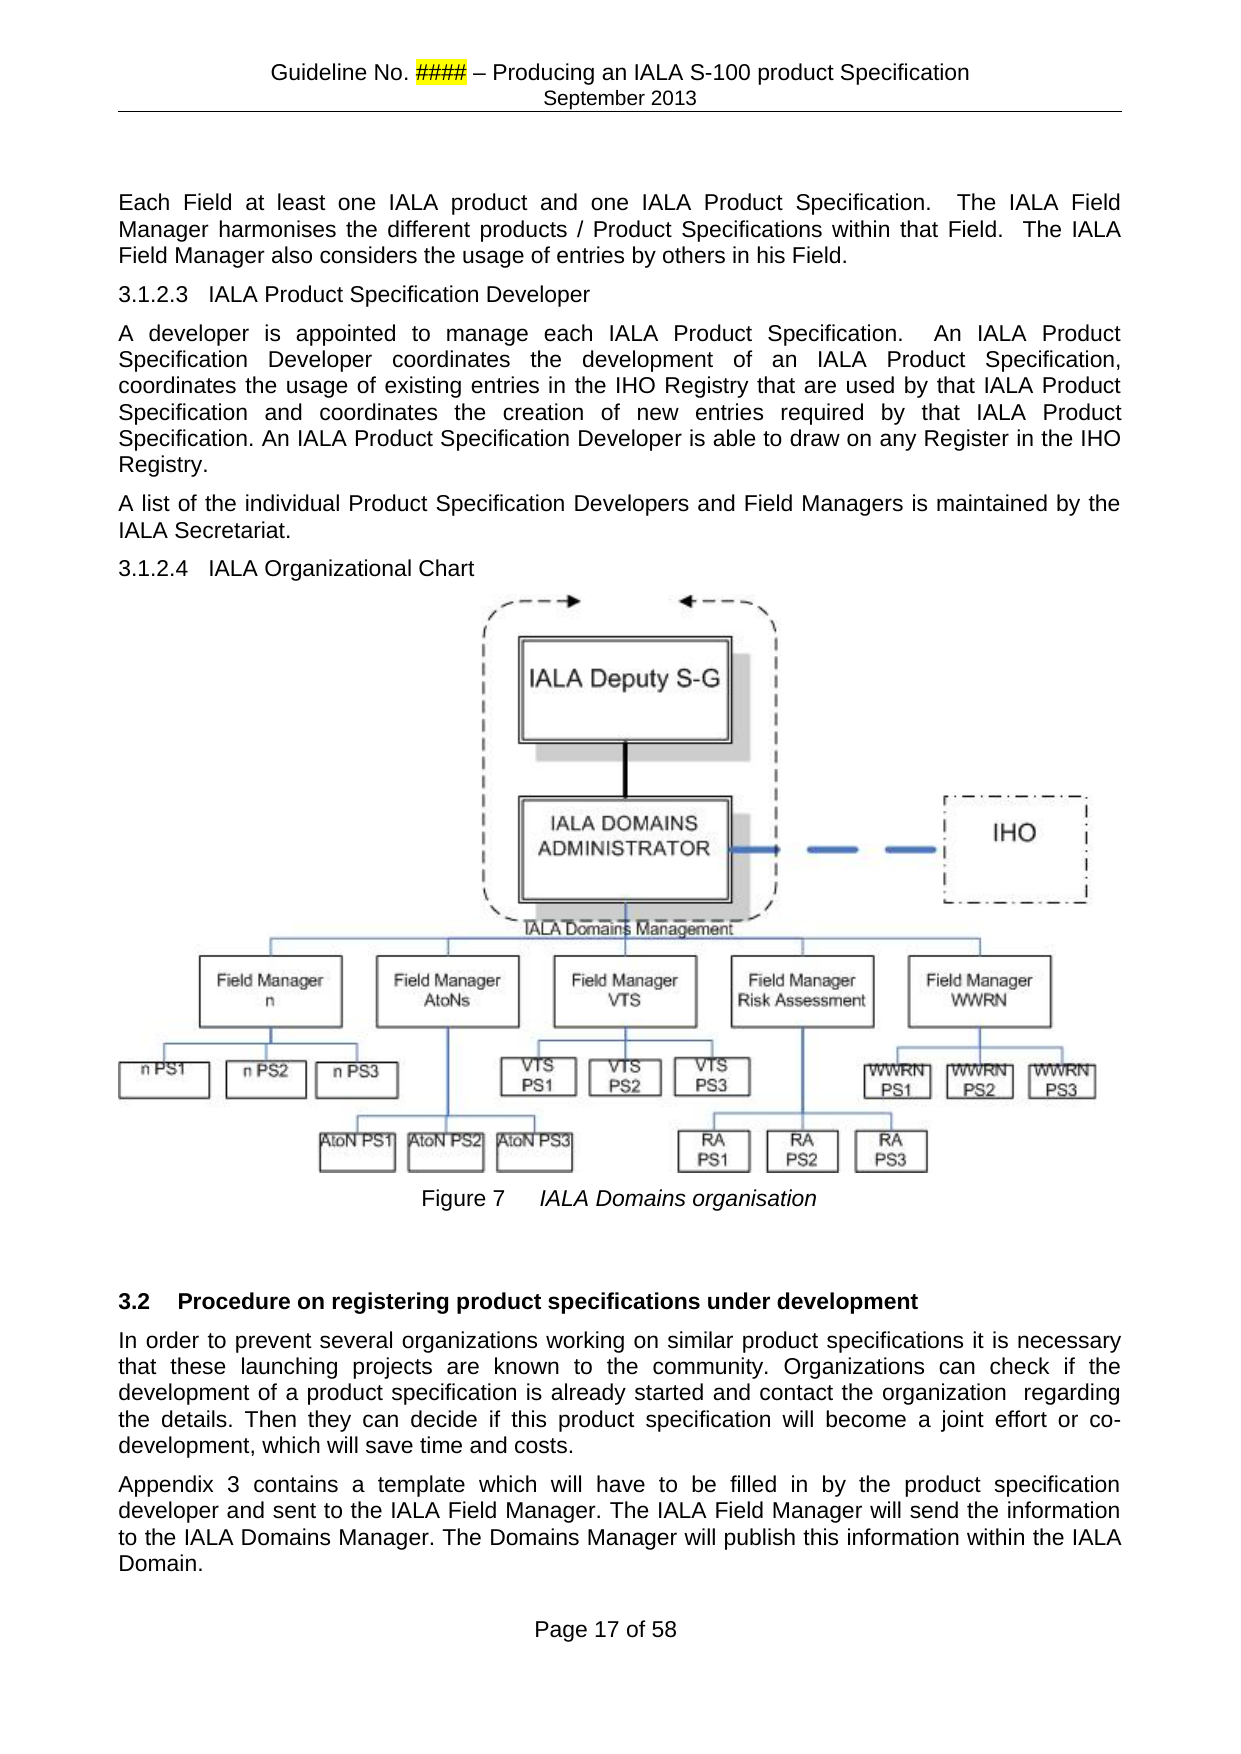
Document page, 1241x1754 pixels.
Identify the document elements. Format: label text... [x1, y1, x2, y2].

text A list of the individual Product Specification Developers and Field Managers is maintained by the IALA Secretariat. [118, 490, 1122, 543]
text Each Field at least one IALA product and one IALA Product Specification. The IALA Field Manager harmonises the different products / Product Specifications within that Field. The IALA Field Manager also considers the usage of entries by others in his Field. [118, 189, 1122, 268]
subtitle IALA Product Specification Developer [118, 281, 1122, 307]
subtitle Procedure on registering product specifications under development [118, 1288, 1122, 1314]
subtitle IALA Organizational Chart [118, 555, 1122, 582]
text Appendix 3 contains a template which will have to be filled in by the product specification developer and sent to the IALA Field Manager. The IALA Field Manager will send the information to the IALA Domains Manager. The Domains Manager will publish this information within the IALA Domain. [118, 1471, 1122, 1576]
text A developer is appointed to manage each IALA Product Specification. An IALA Product Specification Developer coordinates the development of an IALA Product Specification, coordinates the usage of existing entries in the IHO Registry that are used by that IALA Product Specification and coordinates the creation of new entries required by that IALA Product Specification. An IALA Product Specification Developer is able to draw on any Register in the IHO Registry. [118, 319, 1122, 478]
text IALA Domains organisation [118, 1185, 1122, 1211]
picture [118, 594, 1097, 1173]
text In order to prevent several organizations working on similar product specifications it is necessary that these launching projects are known to the community. Organizations can check if the development of a product specification is already started and contact the organization regarding the details. Then they can decide if this product specification will become a joint effort or co-development, which will save time and costs. [118, 1327, 1122, 1458]
